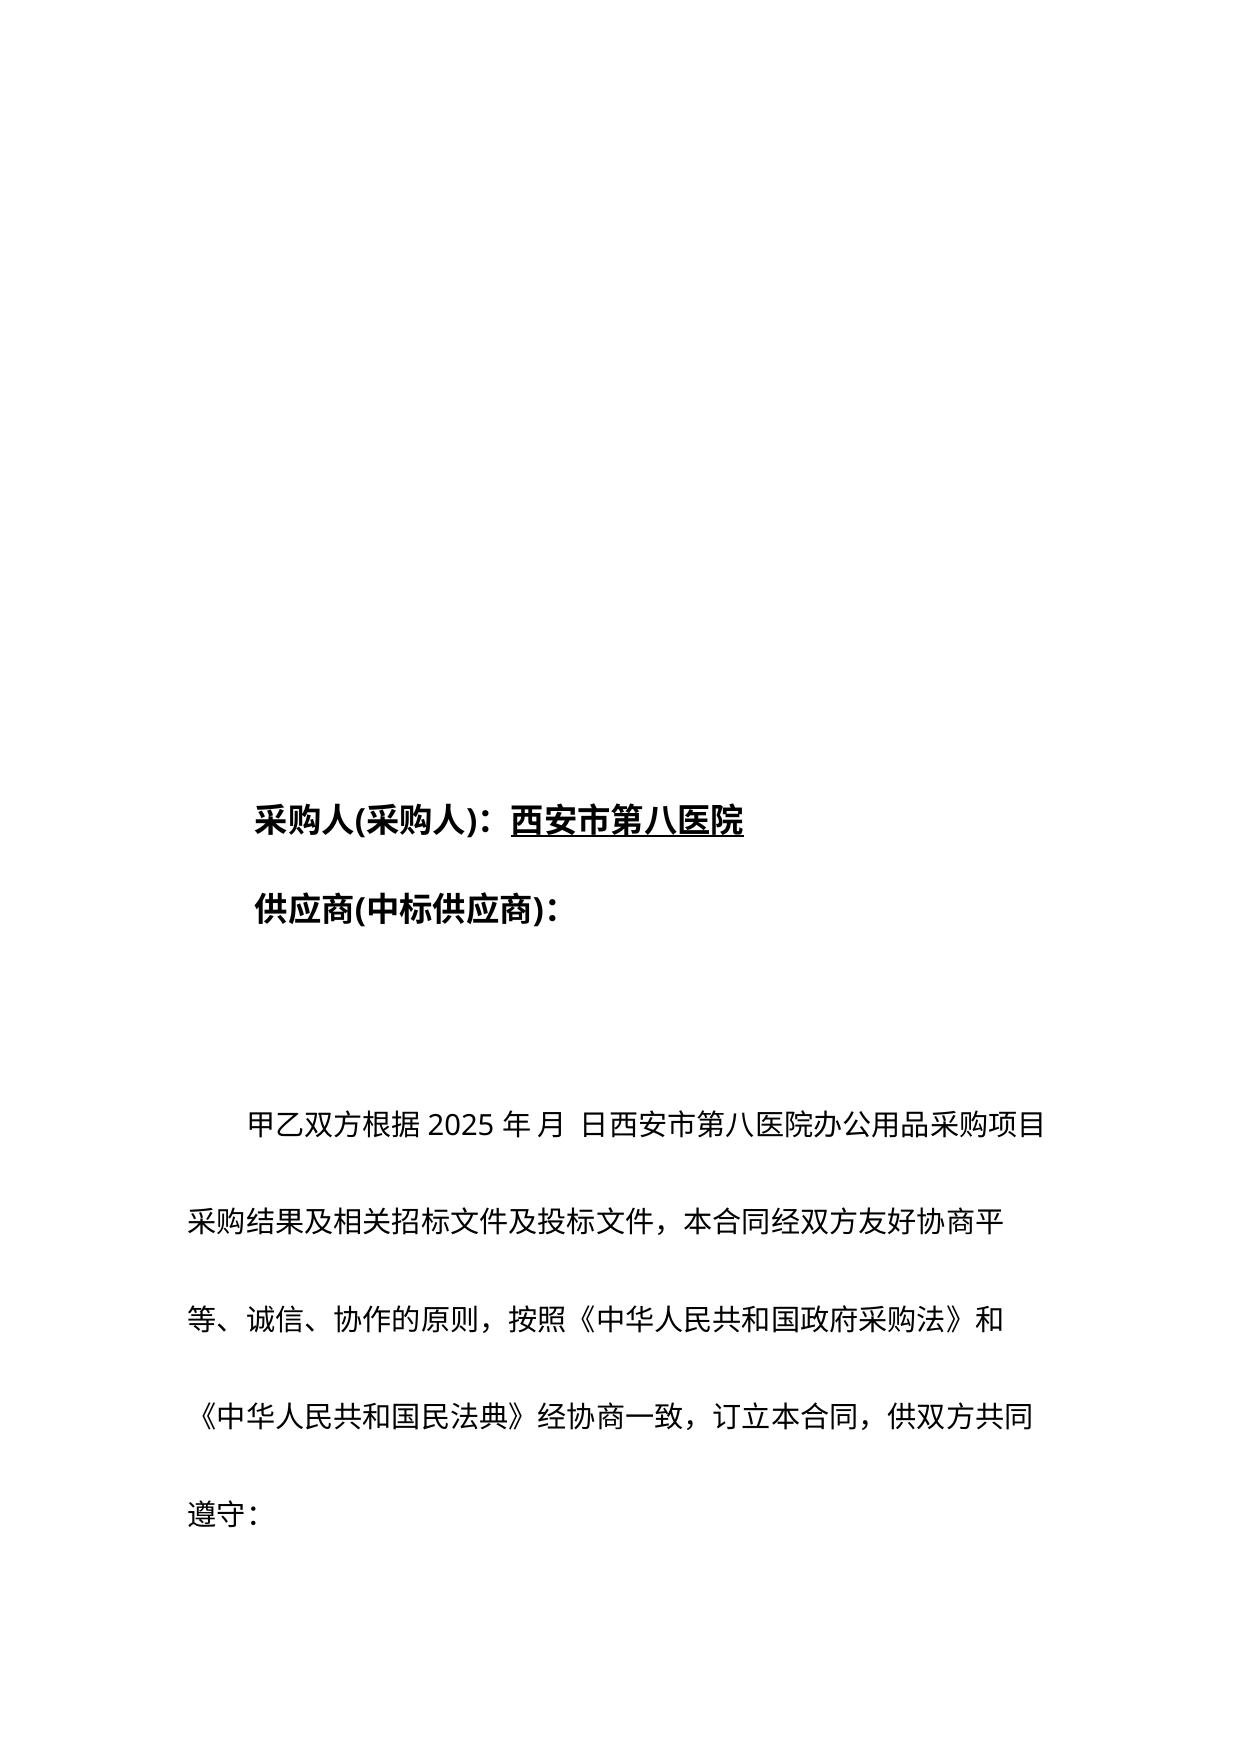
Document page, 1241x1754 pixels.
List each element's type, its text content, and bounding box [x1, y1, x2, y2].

text 采购人(采购人)：西安市第八医院 [187, 785, 1053, 850]
text 甲乙双方根据 2025 年 月 日西安市第八医院办公用品采购项目采购结果及相关招标文件及投标文件，本合同经双方友好协商平等、诚信、协作的原则，按照《中华人民共和国政府采购法》和《中华人民共和国民法典》经协商一致，订立本合同，供双方共同遵守： [187, 1090, 1053, 1545]
text 供应商(中标供应商)： [187, 874, 1053, 939]
